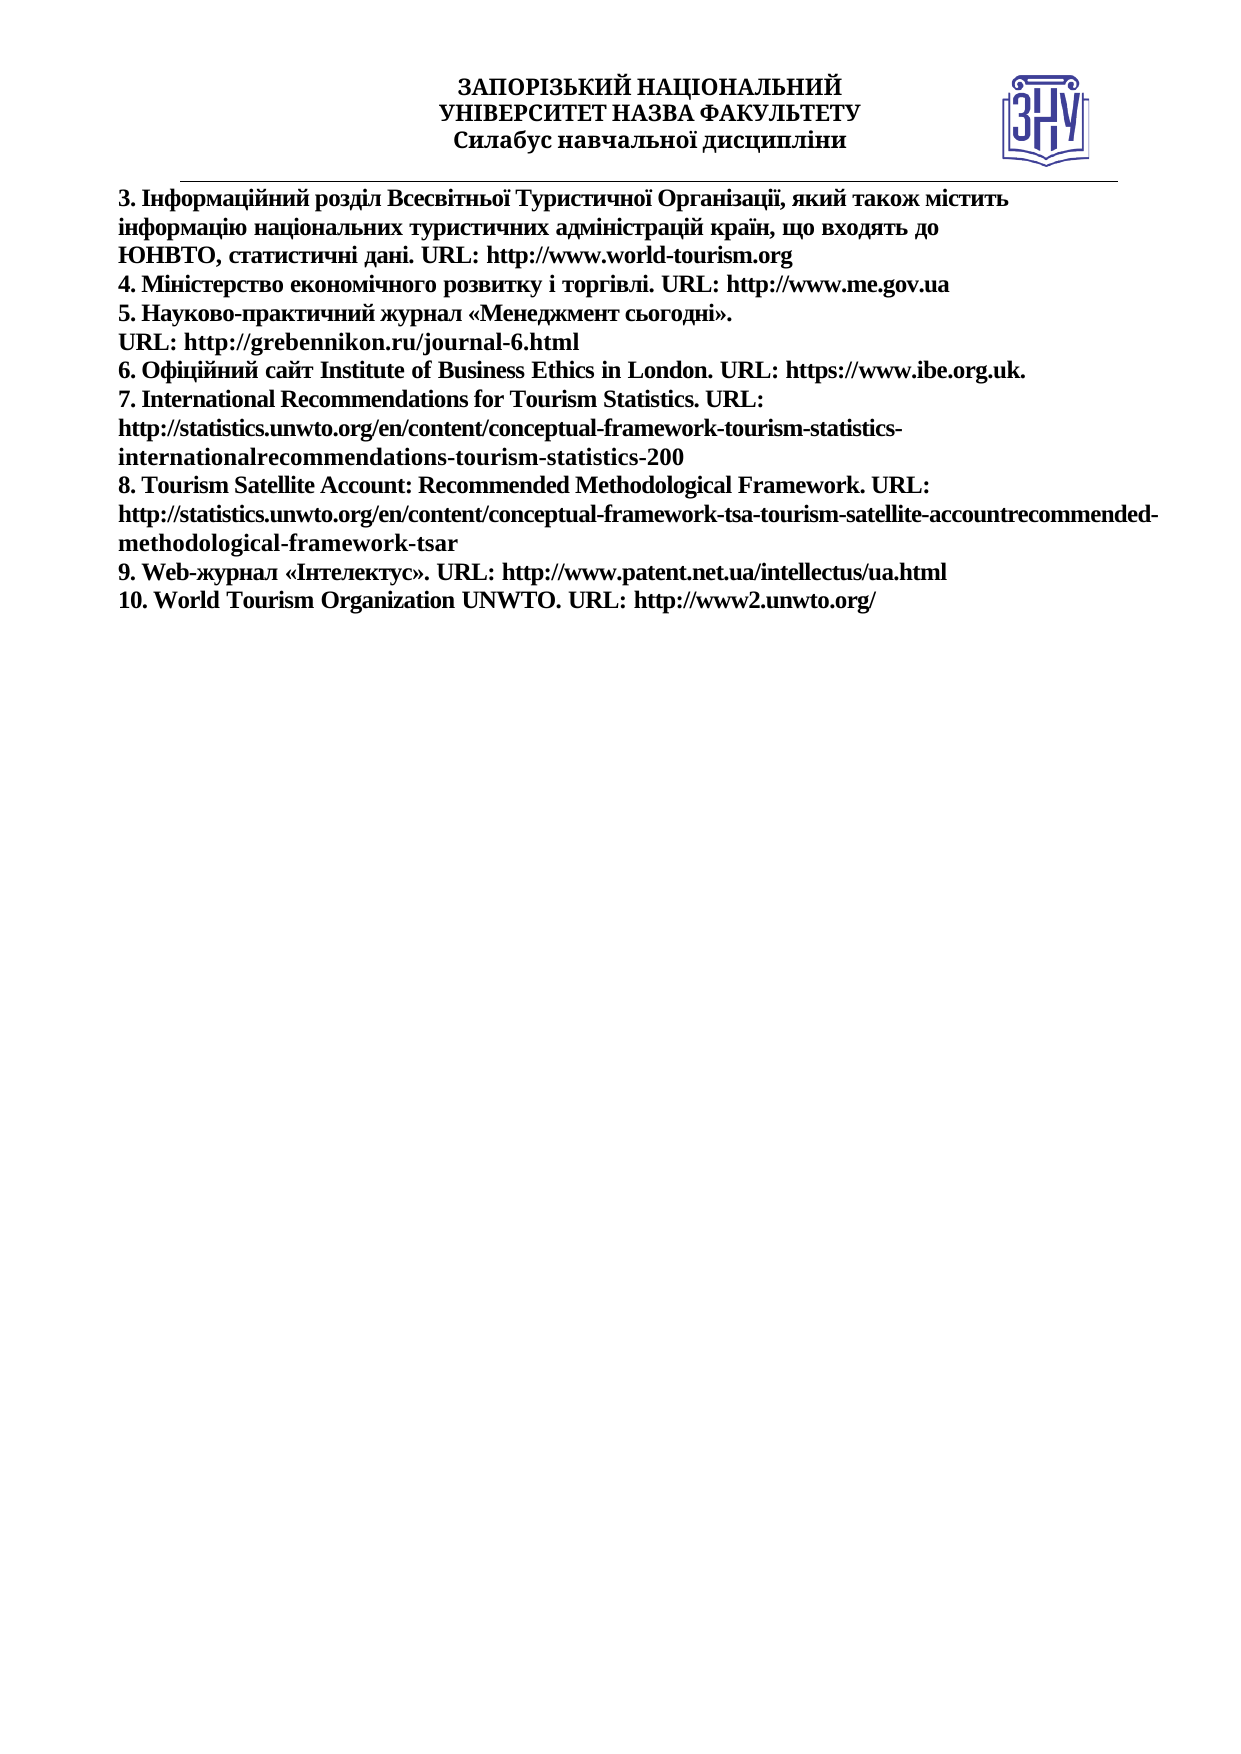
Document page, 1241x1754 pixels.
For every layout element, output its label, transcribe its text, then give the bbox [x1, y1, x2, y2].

list Офіційний сайт Institute of Business Ethics in London. URL: https://www.ibe.org.uk. [118, 355, 1194, 384]
list Tourism Satellite Account: Recommended Methodological Framework. URL: http://statistics.unwto.org/en/content/conceptual-framework-tsa-tourism-satellite-accountrecommended- methodological-framework-tsar [118, 470, 1169, 557]
list World Tourism Organization UNWTO. URL: http://www2.unwto.org/ [118, 585, 1194, 614]
list Науково-практичний журнал «Менеджмент сьогодні». URL: http://grebennikon.ru/journal-6.html [118, 298, 797, 355]
list Міністерство економічного розвитку і торгівлі. URL: http://www.me.gov.ua [118, 269, 1194, 298]
list Web-журнал «Інтелектус». URL: http://www.patent.net.ua/intellectus/ua.html [118, 557, 1194, 585]
list Інформаційний розділ Всесвітньої Туристичної Організації, який також містить інформацію національних туристичних адміністрацій країн, що входять до ЮНВТО, статистичні дані. URL: http://www.world-tourism.org [118, 183, 1038, 269]
picture [1002, 75, 1090, 167]
list International Recommendations for Tourism Statistics. URL: http://statistics.unwto.org/en/content/conceptual-framework-tourism-statistics- internationalrecommendations-tourism-statistics-200 [118, 384, 911, 470]
